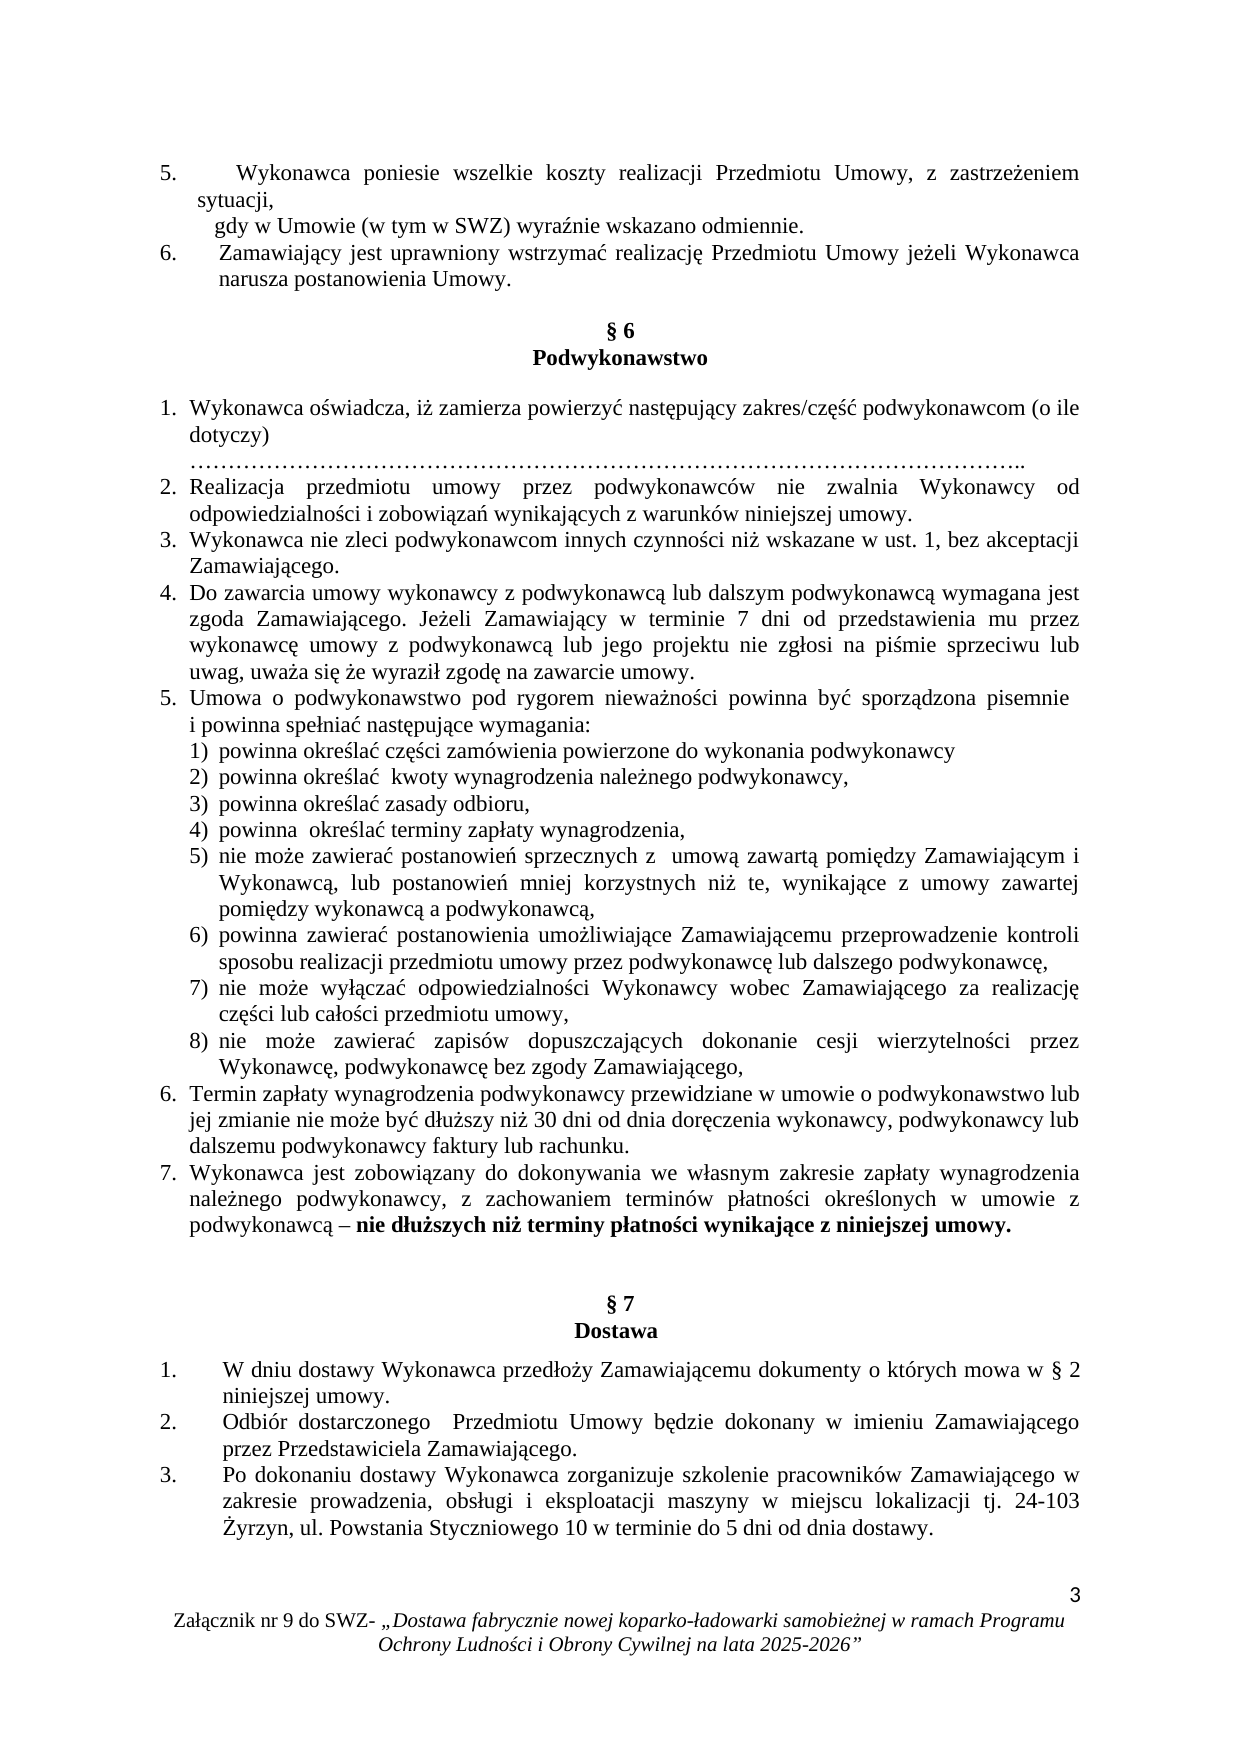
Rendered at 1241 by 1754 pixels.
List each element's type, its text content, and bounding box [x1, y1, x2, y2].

text gdy w Umowie (w tym w SWZ) wyraźnie wskazano odmiennie. [197, 212, 1081, 238]
list nie może wyłączać odpowiedzialności Wykonawcy wobec Zamawiającego za realizację części lub całości przedmiotu umowy, [189, 974, 1081, 1027]
list Realizacja przedmiotu umowy przez podwykonawców nie zwalnia Wykonawcy od odpowiedzialności i zobowiązań wynikających z warunków niniejszej umowy. [159, 473, 1081, 526]
list powinna określać terminy zapłaty wynagrodzenia, [189, 816, 1081, 842]
list Wykonawca poniesie wszelkie koszty realizacji Przedmiotu Umowy, z zastrzeżeniem sytuacji, [159, 159, 1081, 212]
list Wykonawca jest zobowiązany do dokonywania we własnym zakresie zapłaty wynagrodzenia należnego podwykonawcy, z zachowaniem terminów płatności określonych w umowie z podwykonawcą – nie dłuższych niż terminy płatności wynikające z niniejszej umowy. [159, 1159, 1081, 1238]
list nie może zawierać postanowień sprzecznych z umową zawartą pomiędzy Zamawiającym i Wykonawcą, lub postanowień mniej korzystnych niż te, wynikające z umowy zawartej pomiędzy wykonawcą a podwykonawcą, [189, 842, 1081, 921]
list powinna zawierać postanowienia umożliwiające Zamawiającemu przeprowadzenie kontroli sposobu realizacji przedmiotu umowy przez podwykonawcę lub dalszego podwykonawcę, [189, 921, 1081, 974]
list Umowa o podwykonawstwo pod rygorem nieważności powinna być sporządzona pisemnie i powinna spełniać następujące wymagania: [159, 684, 1081, 737]
list powinna określać części zamówienia powierzone do wykonania podwykonawcy [189, 737, 1081, 763]
list powinna określać kwoty wynagrodzenia należnego podwykonawcy, [189, 763, 1081, 790]
list powinna określać zasady odbioru, [189, 790, 1081, 816]
list Zamawiający jest uprawniony wstrzymać realizację Przedmiotu Umowy jeżeli Wykonawca narusza postanowienia Umowy. [159, 238, 1081, 291]
list Odbiór dostarczonego Przedmiotu Umowy będzie dokonany w imieniu Zamawiającego przez Przedstawiciela Zamawiającego. [159, 1408, 1081, 1461]
text § 6 [159, 318, 1081, 344]
text Podwykonawstwo [159, 344, 1081, 370]
list Do zawarcia umowy wykonawcy z podwykonawcą lub dalszym podwykonawcą wymagana jest zgoda Zamawiającego. Jeżeli Zamawiający w terminie 7 dni od przedstawienia mu przez wykonawcę umowy z podwykonawcą lub jego projektu nie zgłosi na piśmie sprzeciwu lub uwag, uważa się że wyraził zgodę na zawarcie umowy. [159, 579, 1081, 684]
list nie może zawierać zapisów dopuszczających dokonanie cesji wierzytelności przez Wykonawcę, podwykonawcę bez zgody Zamawiającego, [189, 1027, 1081, 1079]
text Dostawa [174, 1317, 1081, 1343]
list Wykonawca nie zleci podwykonawcom innych czynności niż wskazane w ust. 1, bez akceptacji Zamawiającego. [159, 526, 1081, 579]
text § 7 [159, 1290, 1081, 1317]
list Wykonawca oświadcza, iż zamierza powierzyć następujący zakres/część podwykonawcom (o ile dotyczy) ……………………………………………………………………………………………….. [159, 394, 1081, 473]
list Termin zapłaty wynagrodzenia podwykonawcy przewidziane w umowie o podwykonawstwo lub jej zmianie nie może być dłuższy niż 30 dni od dnia doręczenia wykonawcy, podwykonawcy lub dalszemu podwykonawcy faktury lub rachunku. [159, 1079, 1081, 1159]
list W dniu dostawy Wykonawca przedłoży Zamawiającemu dokumenty o których mowa w § 2 niniejszej umowy. [159, 1356, 1081, 1408]
list Po dokonaniu dostawy Wykonawca zorganizuje szkolenie pracowników Zamawiającego w zakresie prowadzenia, obsługi i eksploatacji maszyny w miejscu lokalizacji tj. 24-103 Żyrzyn, ul. Powstania Styczniowego 10 w terminie do 5 dni od dnia dostawy. [159, 1461, 1081, 1540]
